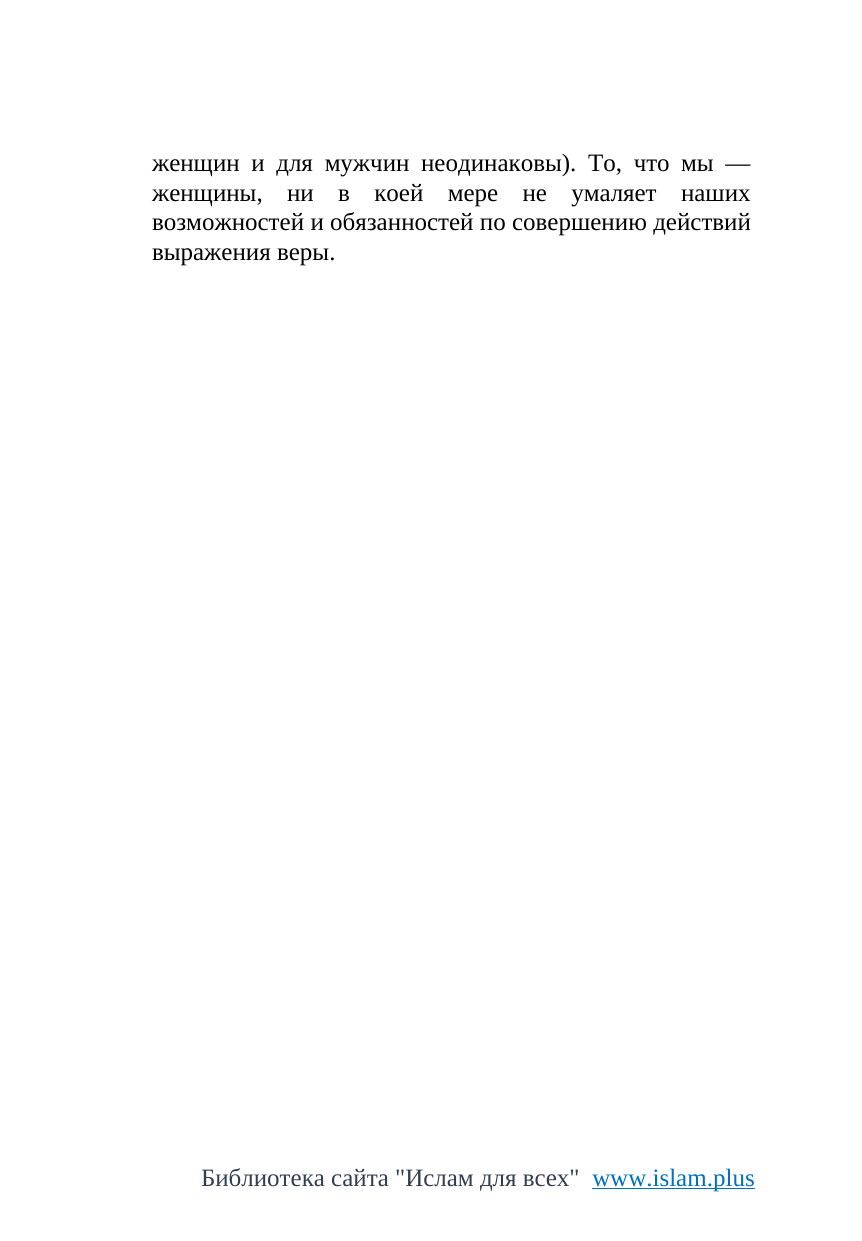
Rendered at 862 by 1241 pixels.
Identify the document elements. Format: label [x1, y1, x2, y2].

text [152, 148, 751, 266]
